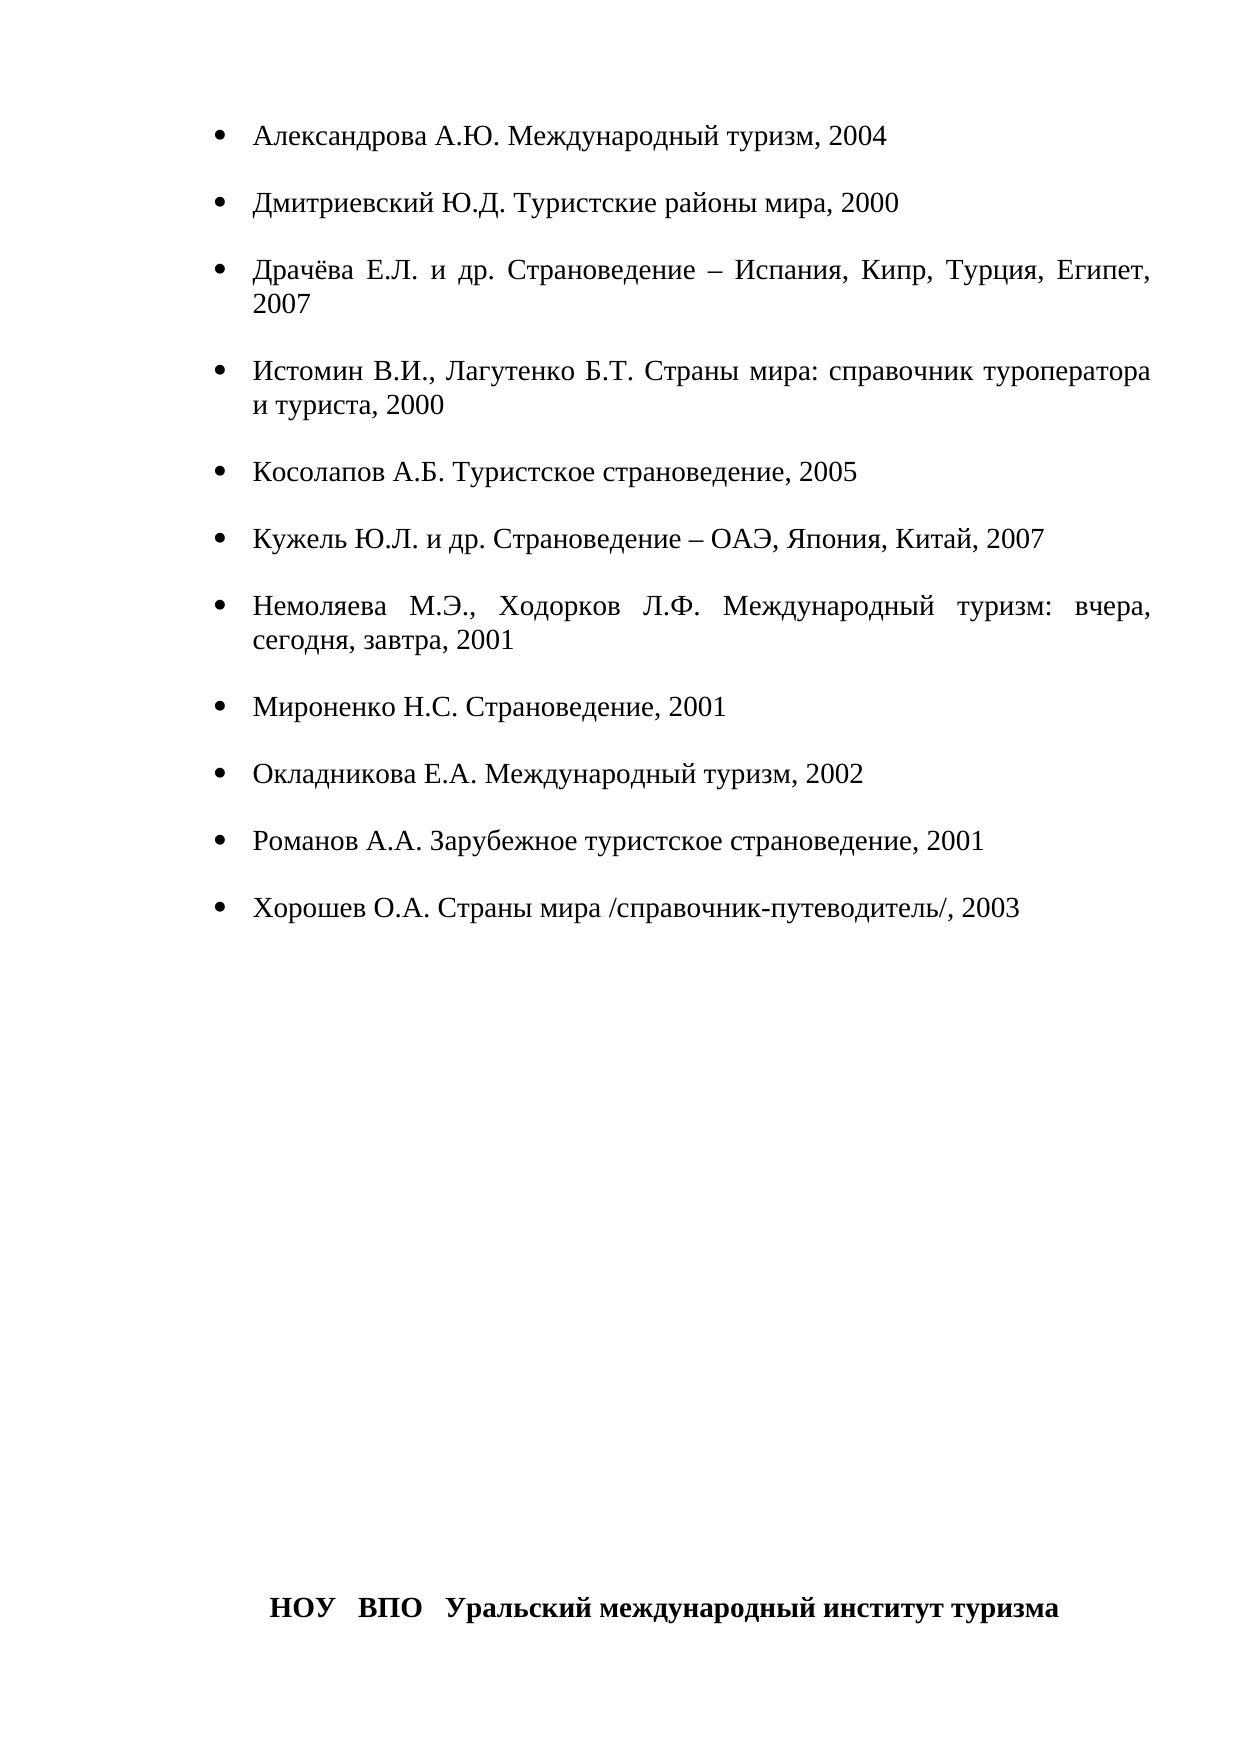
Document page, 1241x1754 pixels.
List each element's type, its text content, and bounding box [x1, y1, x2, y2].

list Истомин В.И., Лагутенко Б.Т. Страны мира: справочник туроператора и туриста, 2000 [215, 353, 1152, 420]
list Кужель Ю.Л. и др. Страноведение – ОАЭ, Япония, Китай, 2007 [215, 521, 1152, 555]
list Романов А.А. Зарубежное туристское страноведение, 2001 [215, 823, 1152, 857]
list Окладникова Е.А. Международный туризм, 2002 [215, 756, 1152, 790]
list Александрова А.Ю. Международный туризм, 2004 [215, 118, 1152, 152]
list Драчёва Е.Л. и др. Страноведение – Испания, Кипр, Турция, Египет, 2007 [215, 252, 1152, 320]
list Косолапов А.Б. Туристское страноведение, 2005 [215, 454, 1152, 488]
list Мироненко Н.С. Страноведение, 2001 [215, 689, 1152, 723]
list Хорошев О.А. Страны мира /справочник-путеводитель/, 2003 [215, 891, 1152, 924]
list Дмитриевский Ю.Д. Туристские районы мира, 2000 [215, 185, 1152, 219]
text НОУ ВПО Уральский международный институт туризма [177, 1590, 1152, 1624]
list Немоляева М.Э., Ходорков Л.Ф. Международный туризм: вчера, сегодня, завтра, 2001 [215, 588, 1152, 656]
